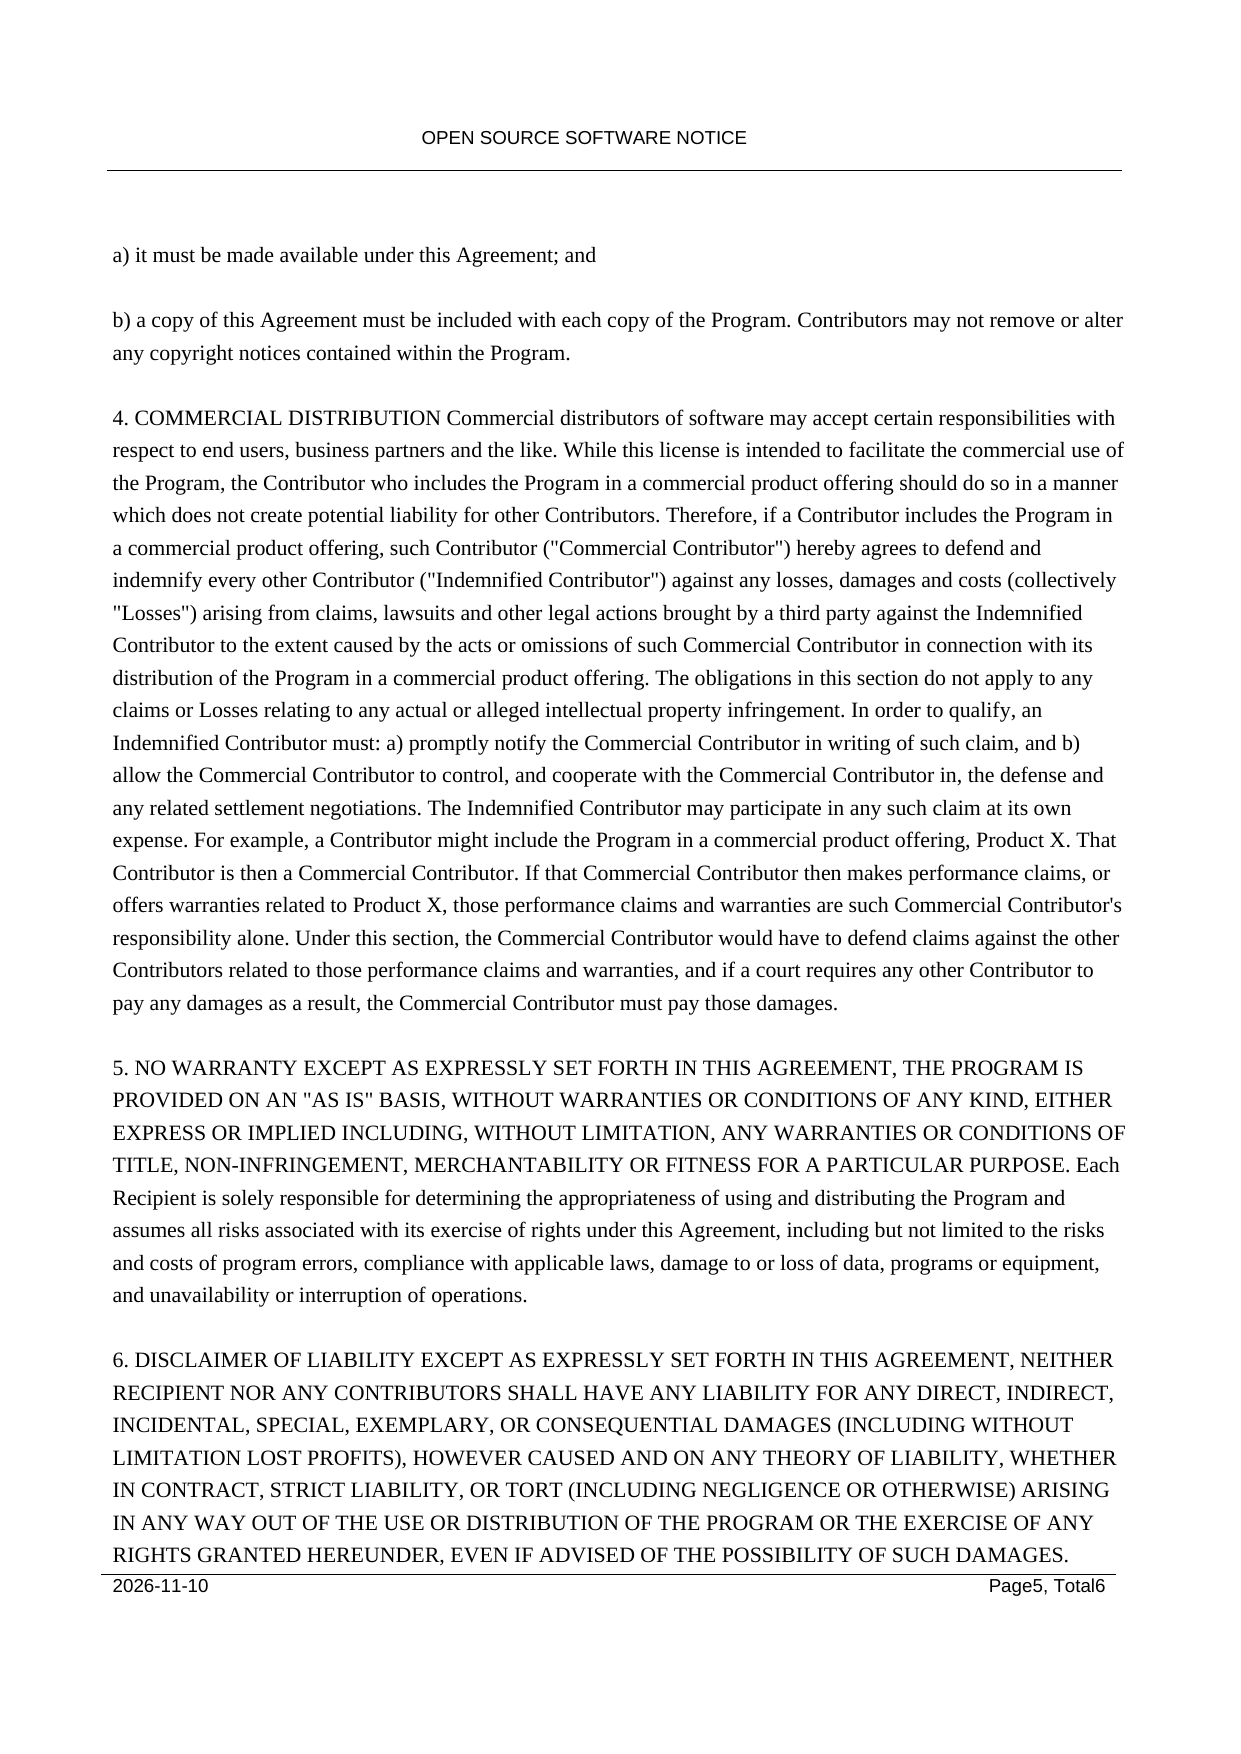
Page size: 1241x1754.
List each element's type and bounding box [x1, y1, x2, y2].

text [112, 206, 1128, 1571]
